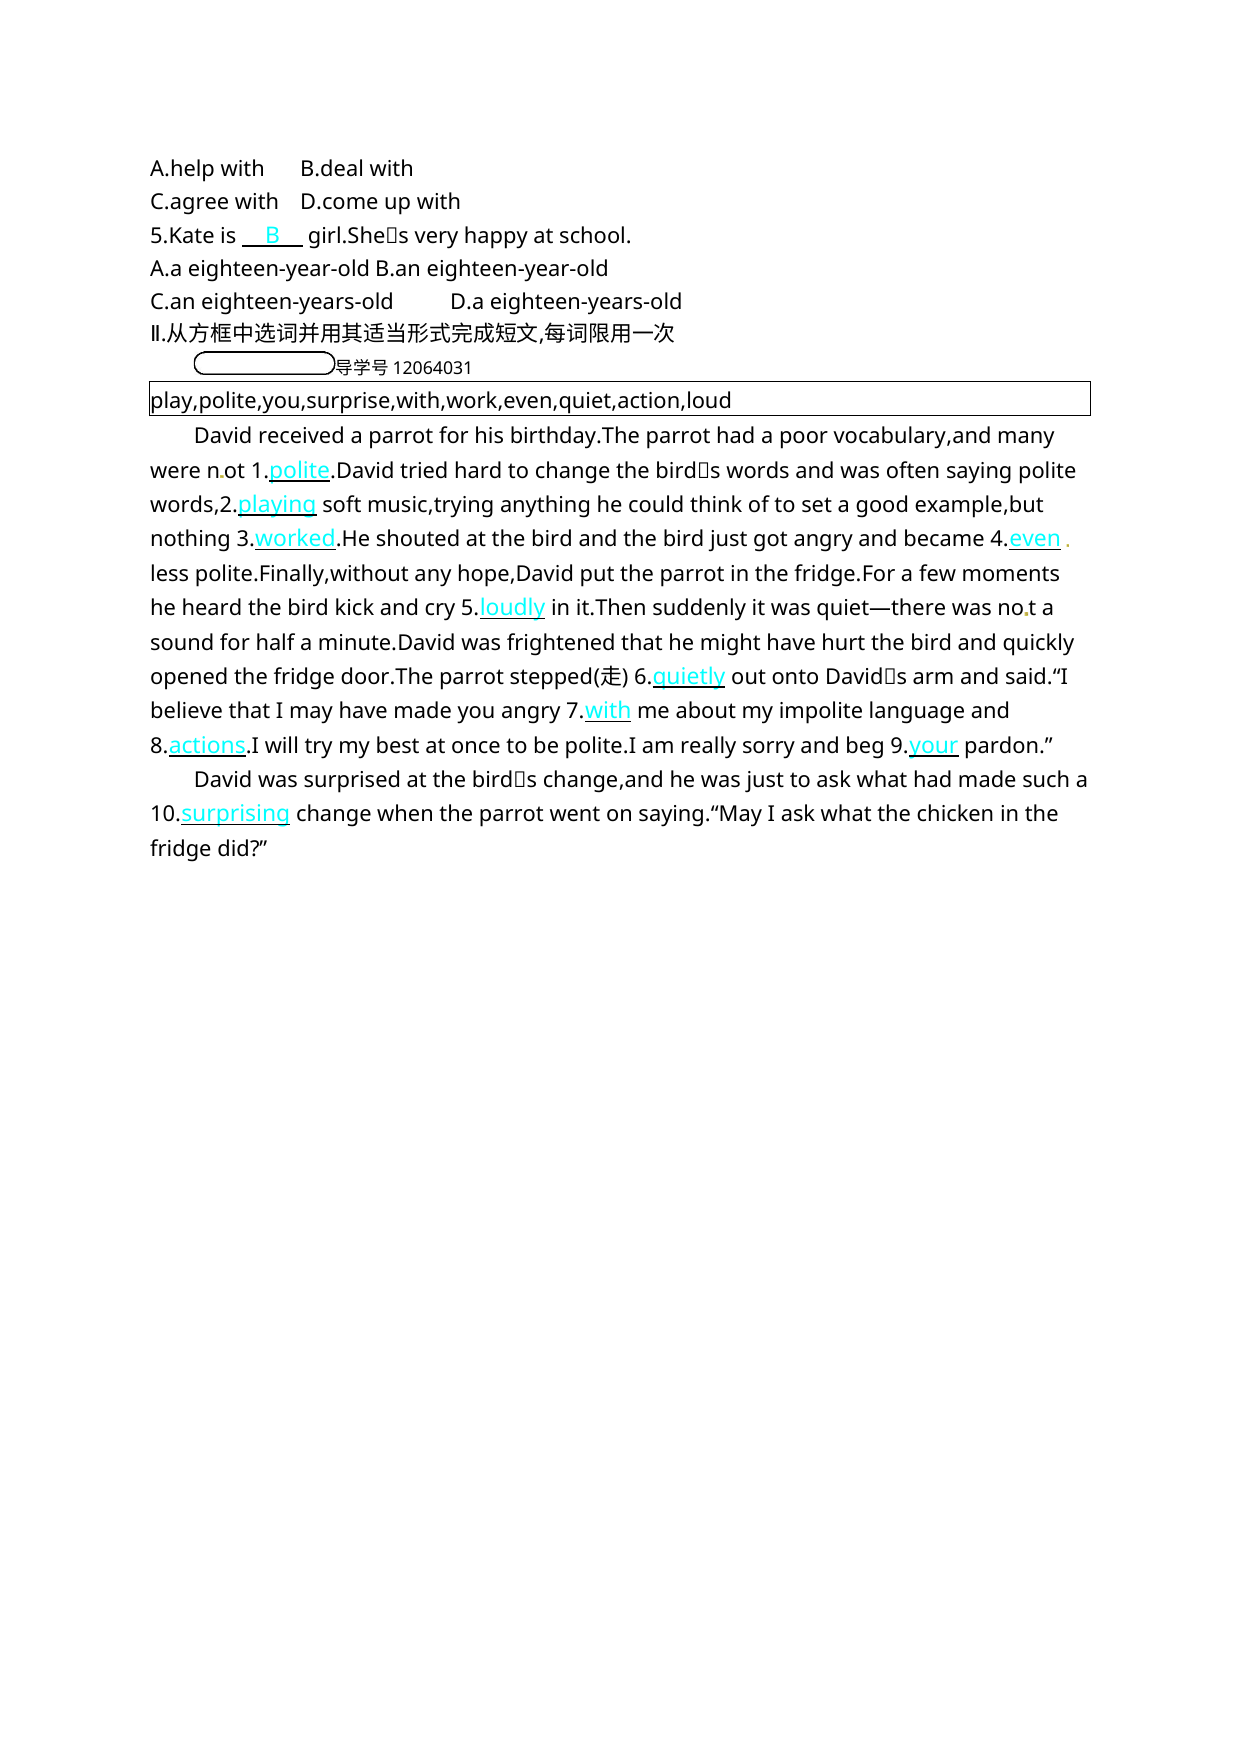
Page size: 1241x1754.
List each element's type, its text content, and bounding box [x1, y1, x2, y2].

text A.a eighteen-year-old B.an eighteen-year-old [150, 250, 1090, 283]
text A.help with B.deal with [150, 150, 1090, 183]
text C.an eighteen-years-old D.a eighteen-years-old [150, 283, 1090, 316]
text play,polite,you,surprise,with,work,even,quiet,action,loud [150, 382, 1090, 415]
text C.agree with D.come up with [150, 183, 1090, 216]
text David received a parrot for his birthday.The parrot had a poor vocabulary,and many were not 1.polite.David tried hard to change the bird􀆳s words and was often saying polite words,2.playing soft music,trying anything he could think of to set a good example,but nothing 3.worked.He shouted at the bird and the bird just got angry and became 4.even less polite.Finally,without any hope,David put the parrot in the fridge.For a few moments he heard the bird kick and cry 5.loudly in it.Then suddenly it was quiet—there was not a sound for half a minute.David was frightened that he might have hurt the bird and quickly opened the fridge door.The parrot stepped(走) 6.quietly out onto David􀆳s arm and said.“I believe that I may have made you angry 7.with me about my impolite language and 8.actions.I will try my best at once to be polite.I am really sorry and beg 9.your pardon.” [150, 416, 1090, 760]
picture [193, 351, 336, 375]
text 导学号12064031 [150, 348, 1090, 381]
text David was surprised at the bird􀆳s change,and he was just to ask what had made such a 10.surprising change when the parrot went on saying.“May I ask what the chicken in the fridge did?” [150, 760, 1090, 863]
text 5.Kate is B girl.She􀆳s very happy at school. [150, 216, 1090, 250]
text Ⅱ.从方框中选词并用其适当形式完成短文,每词限用一次 [150, 316, 1090, 348]
